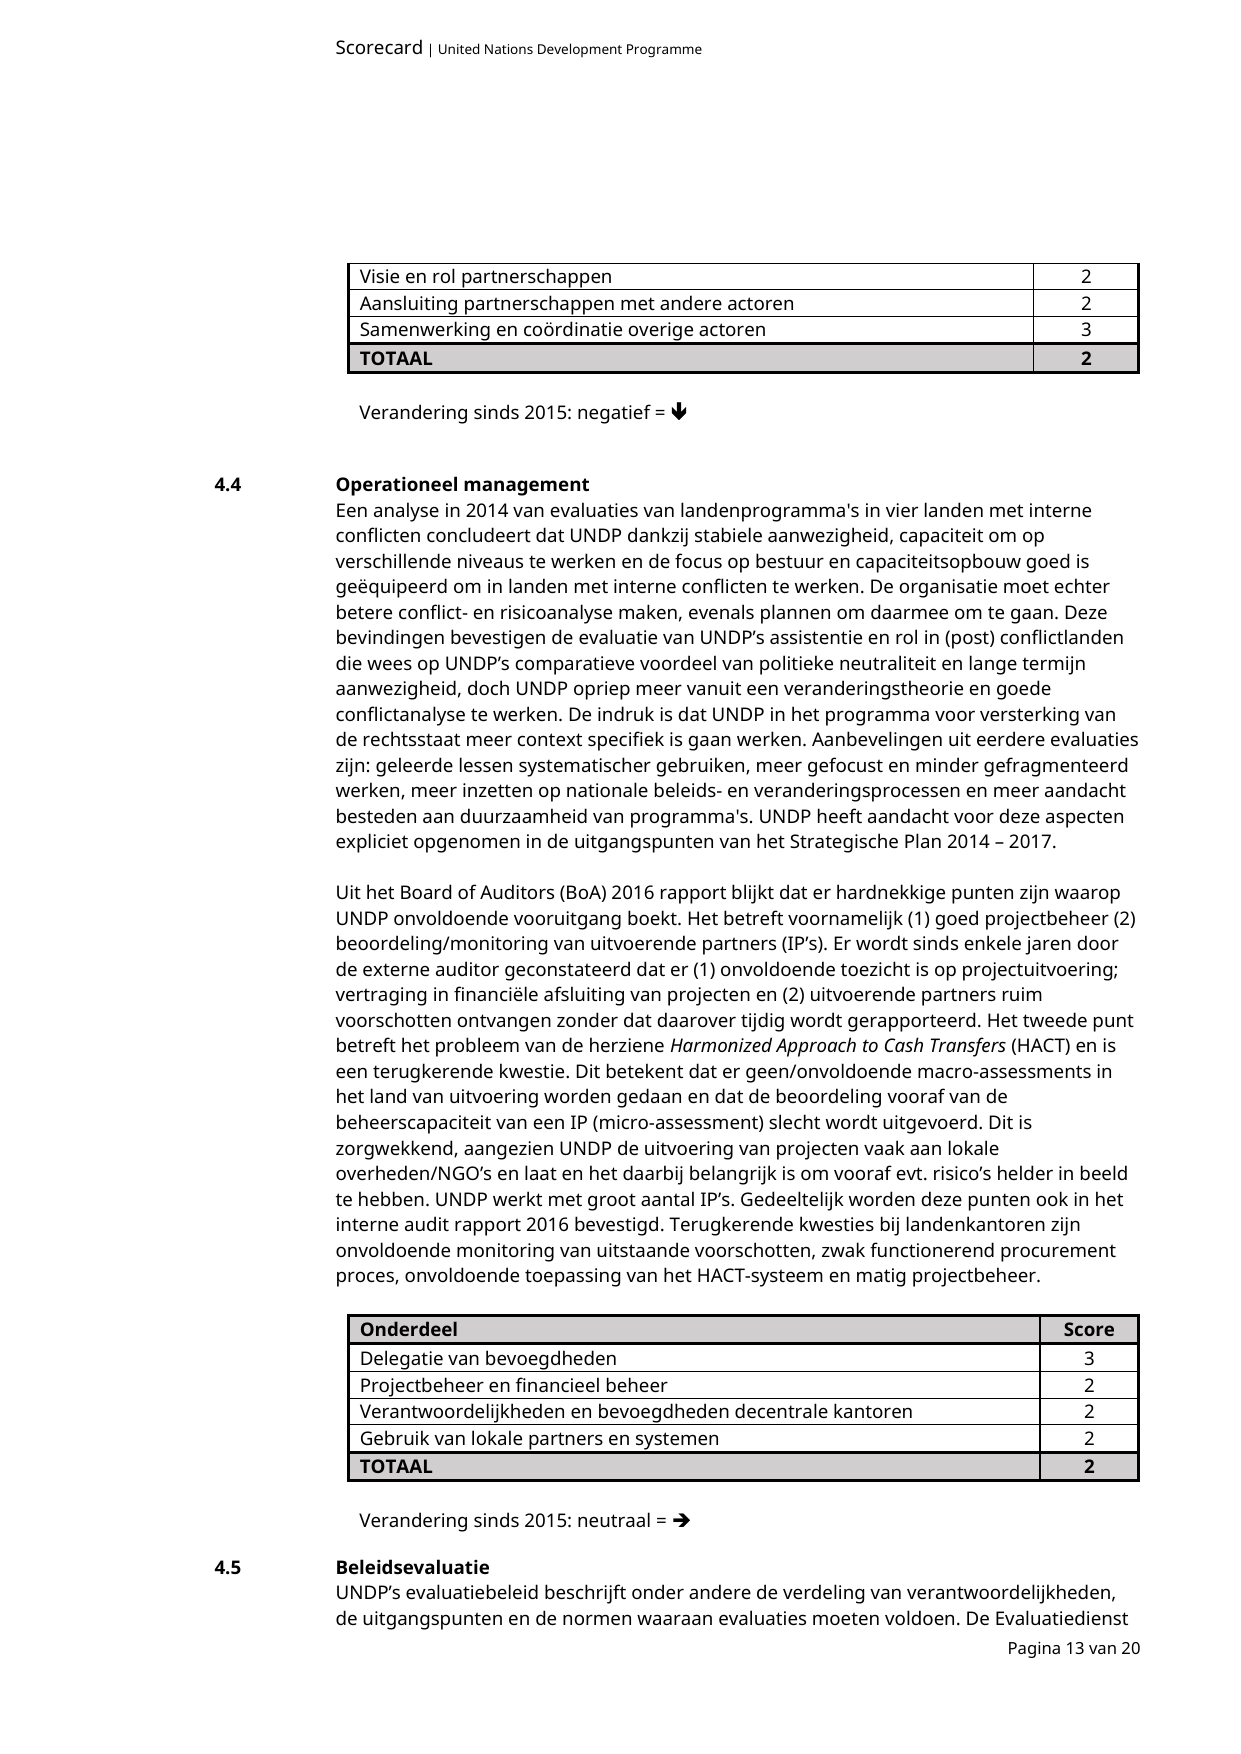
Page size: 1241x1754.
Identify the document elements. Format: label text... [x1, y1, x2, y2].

text Verandering sinds 2015: negatief = [335, 399, 1140, 425]
table_cell TOTAAL [350, 1454, 1039, 1479]
subtitle 4.5 Beleidsevaluatie [214, 1554, 1140, 1580]
subtitle 4.4 Operationeel management [214, 471, 1140, 497]
table_cell Gebruik van lokale partners en systemen [350, 1425, 1039, 1451]
table_cell 2 [1034, 264, 1137, 289]
table_cell 3 [1034, 317, 1137, 342]
table_cell TOTAAL [350, 345, 1033, 371]
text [335, 1580, 1140, 1631]
table_cell Projectbeheer en financieel beheer [350, 1372, 1039, 1397]
table_cell Aansluiting partnerschappen met andere actoren [350, 290, 1033, 316]
table_cell 2 [1041, 1399, 1137, 1424]
text Uit het Board of Auditors (BoA) 2016 rapport blijkt dat er hardnekkige punten zijn waarop UNDP onvoldoende vooruitgang boekt. Het betreft voornamelijk (1) goed projectbeheer (2) beoordeling/monitoring van uitvoerende partners (IP’s). Er wordt sinds enkele jaren door de externe auditor geconstateerd dat er (1) onvoldoende toezicht is op projectuitvoering; vertraging in financiële afsluiting van projecten en (2) uitvoerende partners ruim voorschotten ontvangen zonder dat daarover tijdig wordt gerapporteerd. Het tweede punt betreft het probleem van de herziene Harmonized Approach to Cash Transfers (HACT) en is een terugkerende kwestie. Dit betekent dat er geen/onvoldoende macro-assessments in het land van uitvoering worden gedaan en dat de beoordeling vooraf van de beheerscapaciteit van een IP (micro-assessment) slecht wordt uitgevoerd. Dit is zorgwekkend, aangezien UNDP de uitvoering van projecten vaak aan lokale overheden/NGO’s en laat en het daarbij belangrijk is om vooraf evt. risico’s helder in beeld te hebben. UNDP werkt met groot aantal IP’s. Gedeeltelijk worden deze punten ook in het interne audit rapport 2016 bevestigd. Terugkerende kwesties bij landenkantoren zijn onvoldoende monitoring van uitstaande voorschotten, zwak functionerend procurement proces, onvoldoende toepassing van het HACT-systeem en matig projectbeheer. [335, 880, 1140, 1288]
table_cell 2 [1041, 1372, 1137, 1397]
table_cell Samenwerking en coördinatie overige actoren [350, 317, 1033, 342]
table_cell Verantwoordelijkheden en bevoegdheden decentrale kantoren [350, 1399, 1039, 1424]
table_cell 3 [1041, 1345, 1137, 1371]
table_header Onderdeel [350, 1317, 1039, 1342]
table_cell Visie en rol partnerschappen [350, 264, 1033, 289]
table_cell 2 [1034, 290, 1137, 316]
table_cell 2 [1034, 345, 1137, 371]
table_cell Delegatie van bevoegdheden [350, 1345, 1039, 1371]
table_cell 2 [1041, 1425, 1137, 1451]
text Verandering sinds 2015: neutraal = [335, 1508, 1140, 1533]
table_header Score [1041, 1317, 1137, 1342]
text Een analyse in 2014 van evaluaties van landenprogramma's in vier landen met interne conflicten concludeert dat UNDP dankzij stabiele aanwezigheid, capaciteit om op verschillende niveaus te werken en de focus op bestuur en capaciteitsopbouw goed is geëquipeerd om in landen met interne conflicten te werken. De organisatie moet echter betere conflict- en risicoanalyse maken, evenals plannen om daarmee om te gaan. Deze bevindingen bevestigen de evaluatie van UNDP’s assistentie en rol in (post) conflictlanden die wees op UNDP’s comparatieve voordeel van politieke neutraliteit en lange termijn aanwezigheid, doch UNDP opriep meer vanuit een veranderingstheorie en goede conflictanalyse te werken. De indruk is dat UNDP in het programma voor versterking van de rechtsstaat meer context specifiek is gaan werken. Aanbevelingen uit eerdere evaluaties zijn: geleerde lessen systematischer gebruiken, meer gefocust en minder gefragmenteerd werken, meer inzetten op nationale beleids- en veranderingsprocessen en meer aandacht besteden aan duurzaamheid van programma's. UNDP heeft aandacht voor deze aspecten expliciet opgenomen in de uitgangspunten van het Strategische Plan 2014 – 2017. [335, 497, 1140, 854]
table_cell 2 [1041, 1454, 1137, 1479]
